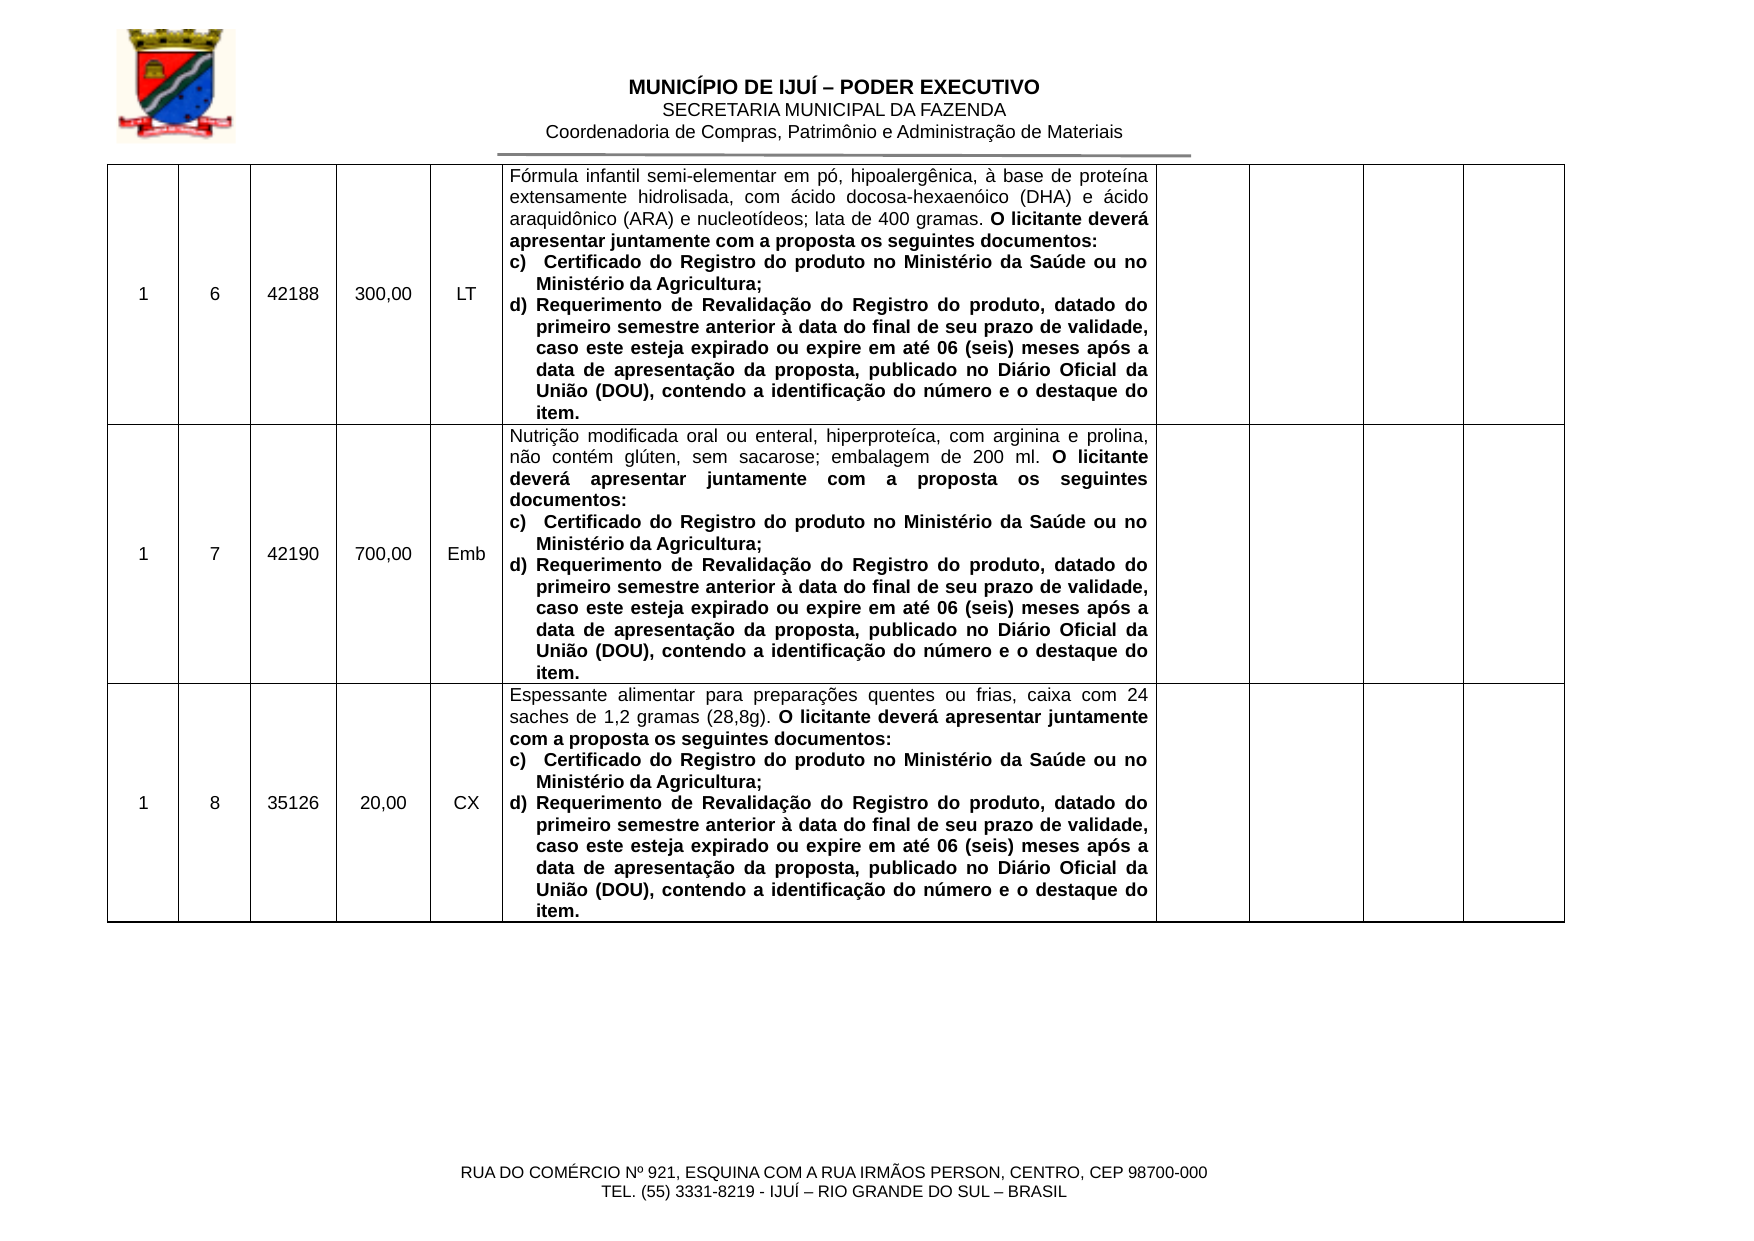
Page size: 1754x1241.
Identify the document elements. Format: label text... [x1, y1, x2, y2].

table_cell [1464, 425, 1564, 683]
table_cell Fórmula infantil semi-elementar em pó, hipoalergênica, à base de proteína extensamente hidrolisada, com ácido docosa-hexaenóico (DHA) e ácido araquidônico (ARA) e nucleotídeos; lata de 400 gramas. O licitante deverá apresentar juntamente com a proposta os seguintes documentos: Certificado do Registro do produto no Ministério da Saúde ou no Ministério da Agricultura; Requerimento de Revalidação do Registro do produto, datado do primeiro semestre anterior à data do final de seu prazo de validade, caso este esteja expirado ou expire em até 06 (seis) meses após a data de apresentação da proposta, publicado no Diário Oficial da União (DOU), contendo a identificação do número e o destaque do item. [503, 165, 1156, 423]
table_cell 6 [179, 165, 250, 423]
table_cell [1464, 165, 1564, 423]
table_cell [1364, 425, 1463, 683]
table_cell [1250, 425, 1363, 683]
table_cell 1 [108, 425, 178, 683]
table_cell 700,00 [337, 425, 430, 683]
table_cell 1 [108, 684, 178, 921]
table_cell [1250, 684, 1363, 921]
table_cell 1 [108, 165, 178, 423]
table_cell 35126 [251, 684, 336, 921]
picture [115, 29, 236, 146]
table_cell 8 [179, 684, 250, 921]
table_cell Nutrição modificada oral ou enteral, hiperproteíca, com arginina e prolina, não contém glúten, sem sacarose; embalagem de 200 ml. O licitante deverá apresentar juntamente com a proposta os seguintes documentos: Certificado do Registro do produto no Ministério da Saúde ou no Ministério da Agricultura; Requerimento de Revalidação do Registro do produto, datado do primeiro semestre anterior à data do final de seu prazo de validade, caso este esteja expirado ou expire em até 06 (seis) meses após a data de apresentação da proposta, publicado no Diário Oficial da União (DOU), contendo a identificação do número e o destaque do item. [503, 425, 1156, 683]
table_cell [1364, 684, 1463, 921]
table_cell 7 [179, 425, 250, 683]
table_cell [1464, 684, 1564, 921]
table_cell [1250, 165, 1363, 423]
table_cell [1157, 684, 1249, 921]
table_cell 42190 [251, 425, 336, 683]
table_cell [1157, 425, 1249, 683]
table_cell CX [431, 684, 502, 921]
table_cell Emb [431, 425, 502, 683]
table_cell LT [431, 165, 502, 423]
table_cell Espessante alimentar para preparações quentes ou frias, caixa com 24 saches de 1,2 gramas (28,8g). O licitante deverá apresentar juntamente com a proposta os seguintes documentos: Certificado do Registro do produto no Ministério da Saúde ou no Ministério da Agricultura; Requerimento de Revalidação do Registro do produto, datado do primeiro semestre anterior à data do final de seu prazo de validade, caso este esteja expirado ou expire em até 06 (seis) meses após a data de apresentação da proposta, publicado no Diário Oficial da União (DOU), contendo a identificação do número e o destaque do item. [503, 684, 1156, 921]
table_cell 42188 [251, 165, 336, 423]
table_cell [1157, 165, 1249, 423]
table_cell [1364, 165, 1463, 423]
table_cell 20,00 [337, 684, 430, 921]
table_cell 300,00 [337, 165, 430, 423]
